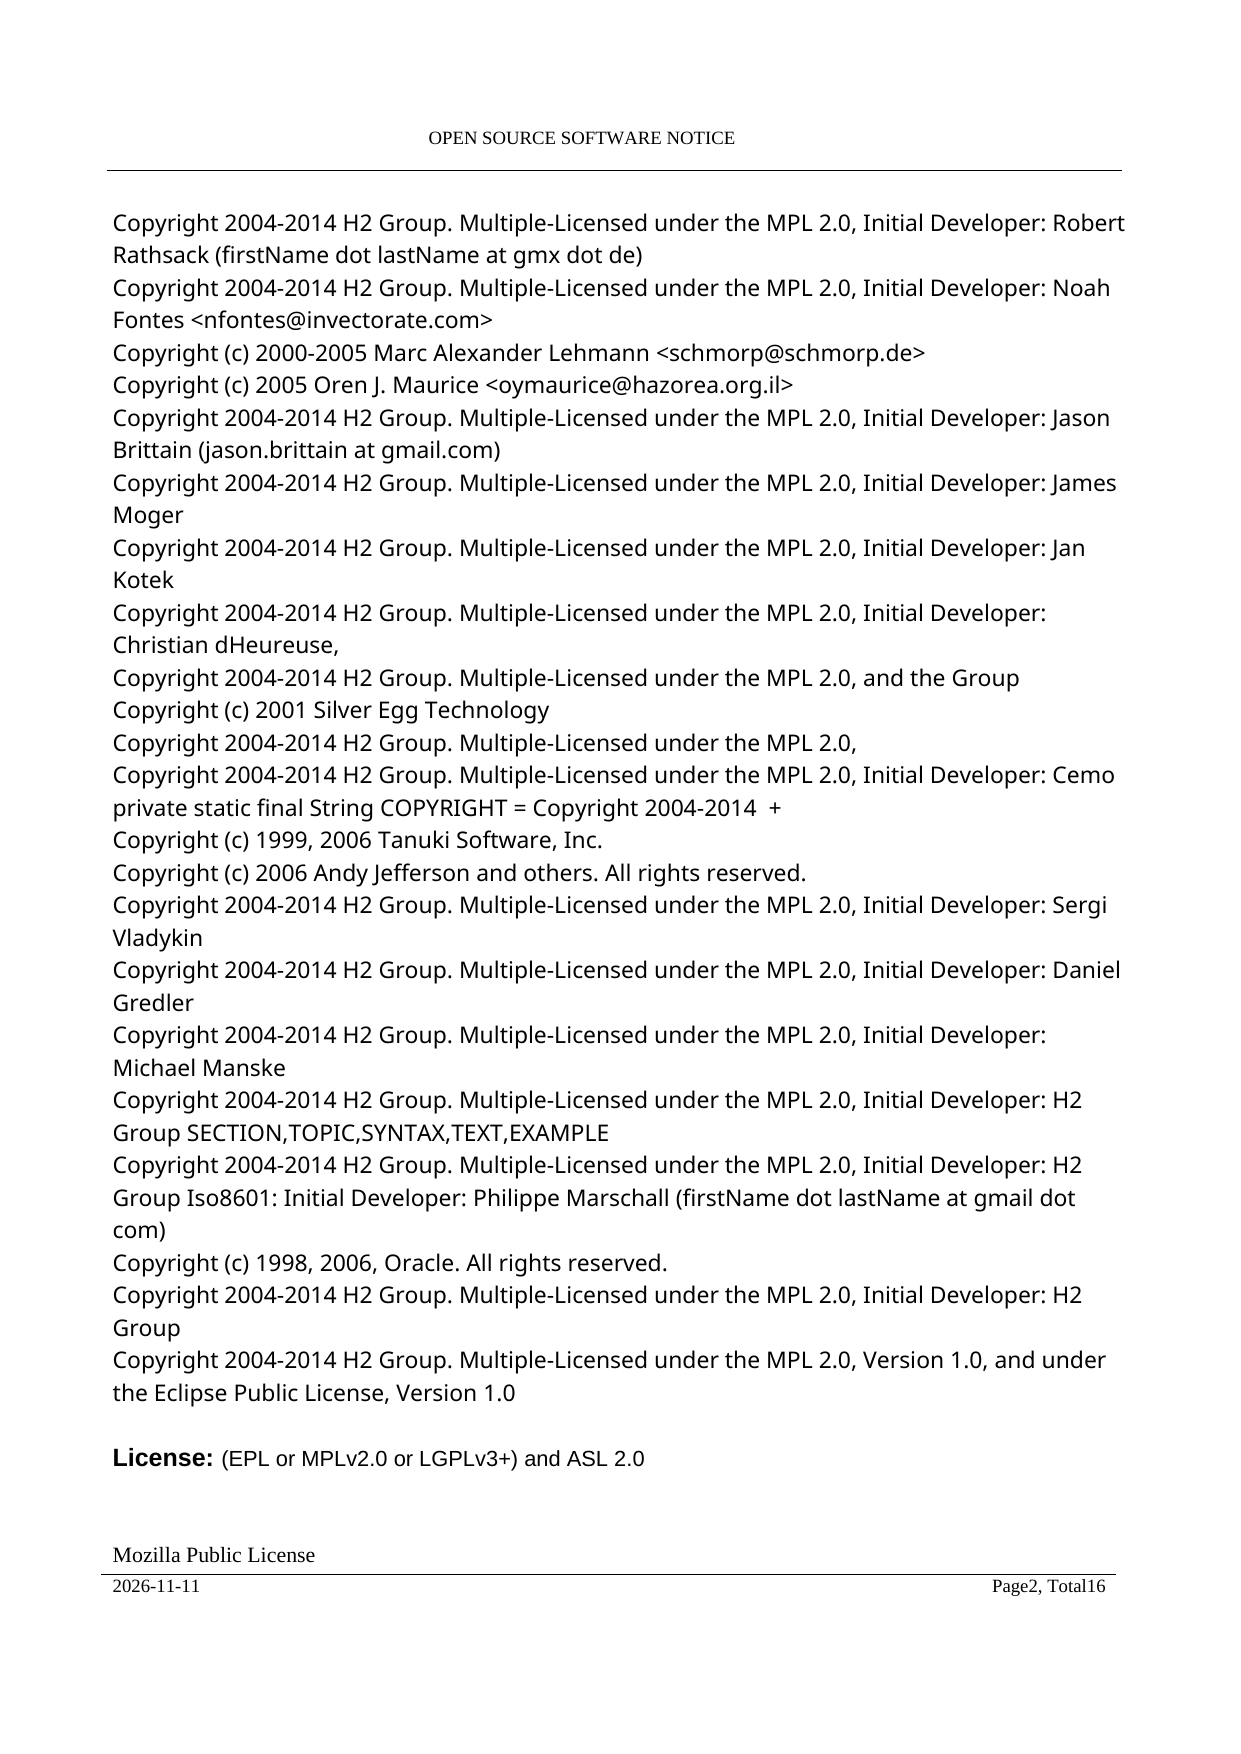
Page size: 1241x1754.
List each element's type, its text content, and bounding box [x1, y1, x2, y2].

text License: (EPL or MPLv2.0 or LGPLv3+) and ASL 2.0 [112, 1441, 1128, 1474]
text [112, 206, 1128, 1441]
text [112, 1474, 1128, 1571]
